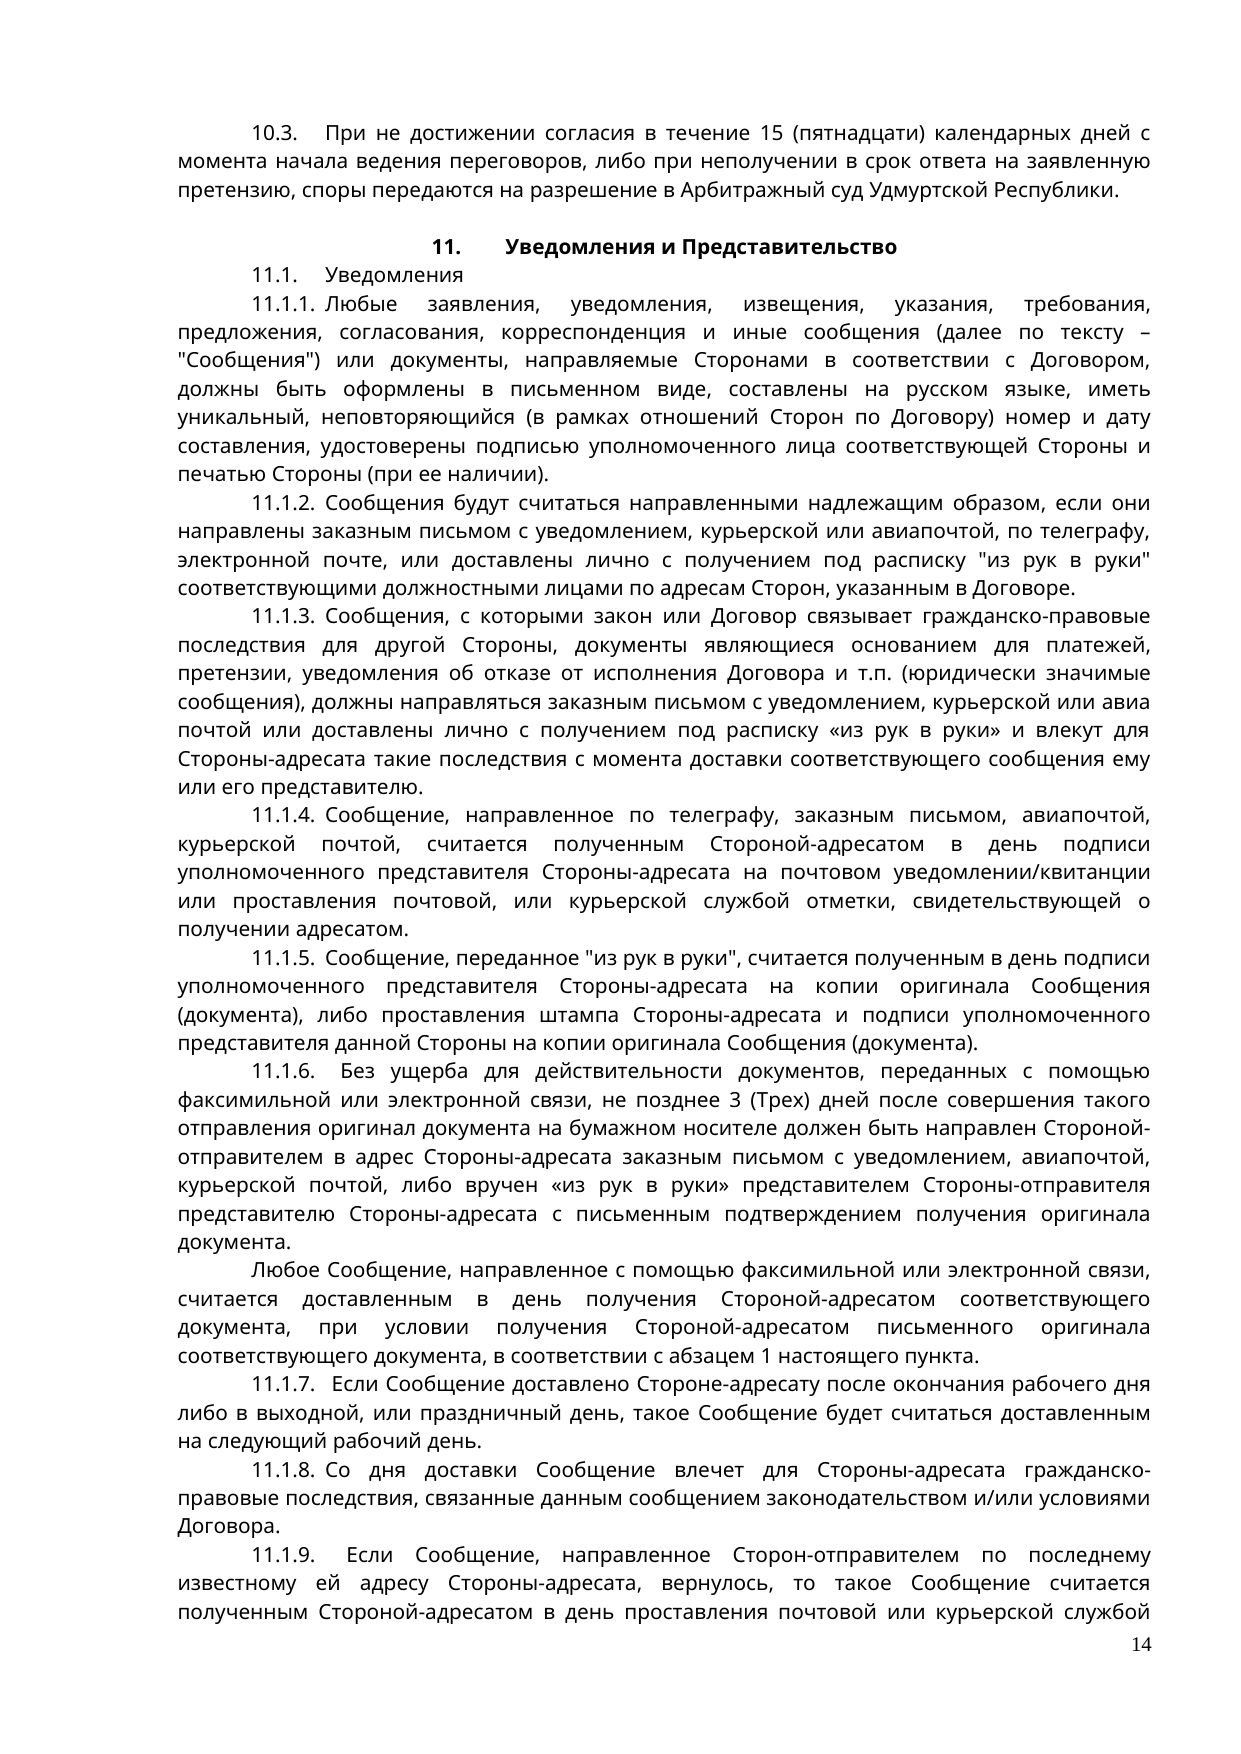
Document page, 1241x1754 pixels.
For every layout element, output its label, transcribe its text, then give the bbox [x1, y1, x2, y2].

list Любые заявления, уведомления, извещения, указания, требования, предложения, согласования, корреспонденция и иные сообщения (далее по тексту – "Сообщения") или документы, направляемые Сторонами в соответствии с Договором, должны быть оформлены в письменном виде, составлены на русском языке, иметь уникальный, неповторяющийся (в рамках отношений Сторон по Договору) номер и дату составления, удостоверены подписью уполномоченного лица соответствующей Стороны и печатью Стороны (при ее наличии). [177, 289, 1152, 488]
list При не достижении согласия в течение 15 (пятнадцати) календарных дней с момента начала ведения переговоров, либо при неполучении в срок ответа на заявленную претензию, споры передаются на разрешение в Арбитражный суд Удмуртской Республики. [177, 118, 1152, 203]
list Без ущерба для действительности документов, переданных с помощью факсимильной или электронной связи, не позднее 3 (Трех) дней после совершения такого отправления оригинал документа на бумажном носителе должен быть направлен Стороной-отправителем в адрес Стороны-адресата заказным письмом с уведомлением, авиапочтой, курьерской почтой, либо вручен «из рук в руки» представителем Стороны-отправителя представителю Стороны-адресата с письменным подтверждением получения оригинала документа. [177, 1057, 1152, 1256]
list Сообщение, переданное "из рук в руки", считается полученным в день подписи уполномоченного представителя Стороны-адресата на копии оригинала Сообщения (документа), либо проставления штампа Стороны-адресата и подписи уполномоченного представителя данной Стороны на копии оригинала Сообщения (документа). [177, 943, 1152, 1057]
list Со дня доставки Сообщение влечет для Стороны-адресата гражданско-правовые последствия, связанные данным сообщением законодательством и/или условиями Договора. [177, 1455, 1152, 1540]
list Сообщения будут считаться направленными надлежащим образом, если они направлены заказным письмом с уведомлением, курьерской или авиапочтой, по телеграфу, электронной почте, или доставлены лично с получением под расписку "из рук в руки" соответствующими должностными лицами по адресам Сторон, указанным в Договоре. [177, 488, 1152, 602]
list Уведомления и Представительство [177, 232, 1152, 260]
text Любое Сообщение, направленное с помощью факсимильной или электронной связи, считается доставленным в день получения Стороной-адресатом соответствующего документа, при условии получения Стороной-адресатом письменного оригинала соответствующего документа, в соответствии с абзацем 1 настоящего пункта. [177, 1256, 1152, 1369]
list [177, 1540, 1152, 1625]
list Сообщения, с которыми закон или Договор связывает гражданско-правовые последствия для другой Стороны, документы являющиеся основанием для платежей, претензии, уведомления об отказе от исполнения Договора и т.п. (юридически значимые сообщения), должны направляться заказным письмом с уведомлением, курьерской или авиа почтой или доставлены лично с получением под расписку «из рук в руки» и влекут для Стороны-адресата такие последствия с момента доставки соответствующего сообщения ему или его представителю. [177, 602, 1152, 801]
list Если Сообщение доставлено Стороне-адресату после окончания рабочего дня либо в выходной, или праздничный день, такое Сообщение будет считаться доставленным на следующий рабочий день. [177, 1369, 1152, 1455]
list Сообщение, направленное по телеграфу, заказным письмом, авиапочтой, курьерской почтой, считается полученным Стороной-адресатом в день подписи уполномоченного представителя Стороны-адресата на почтовом уведомлении/квитанции или проставления почтовой, или курьерской службой отметки, свидетельствующей о получении адресатом. [177, 801, 1152, 943]
list Уведомления [177, 260, 1152, 289]
